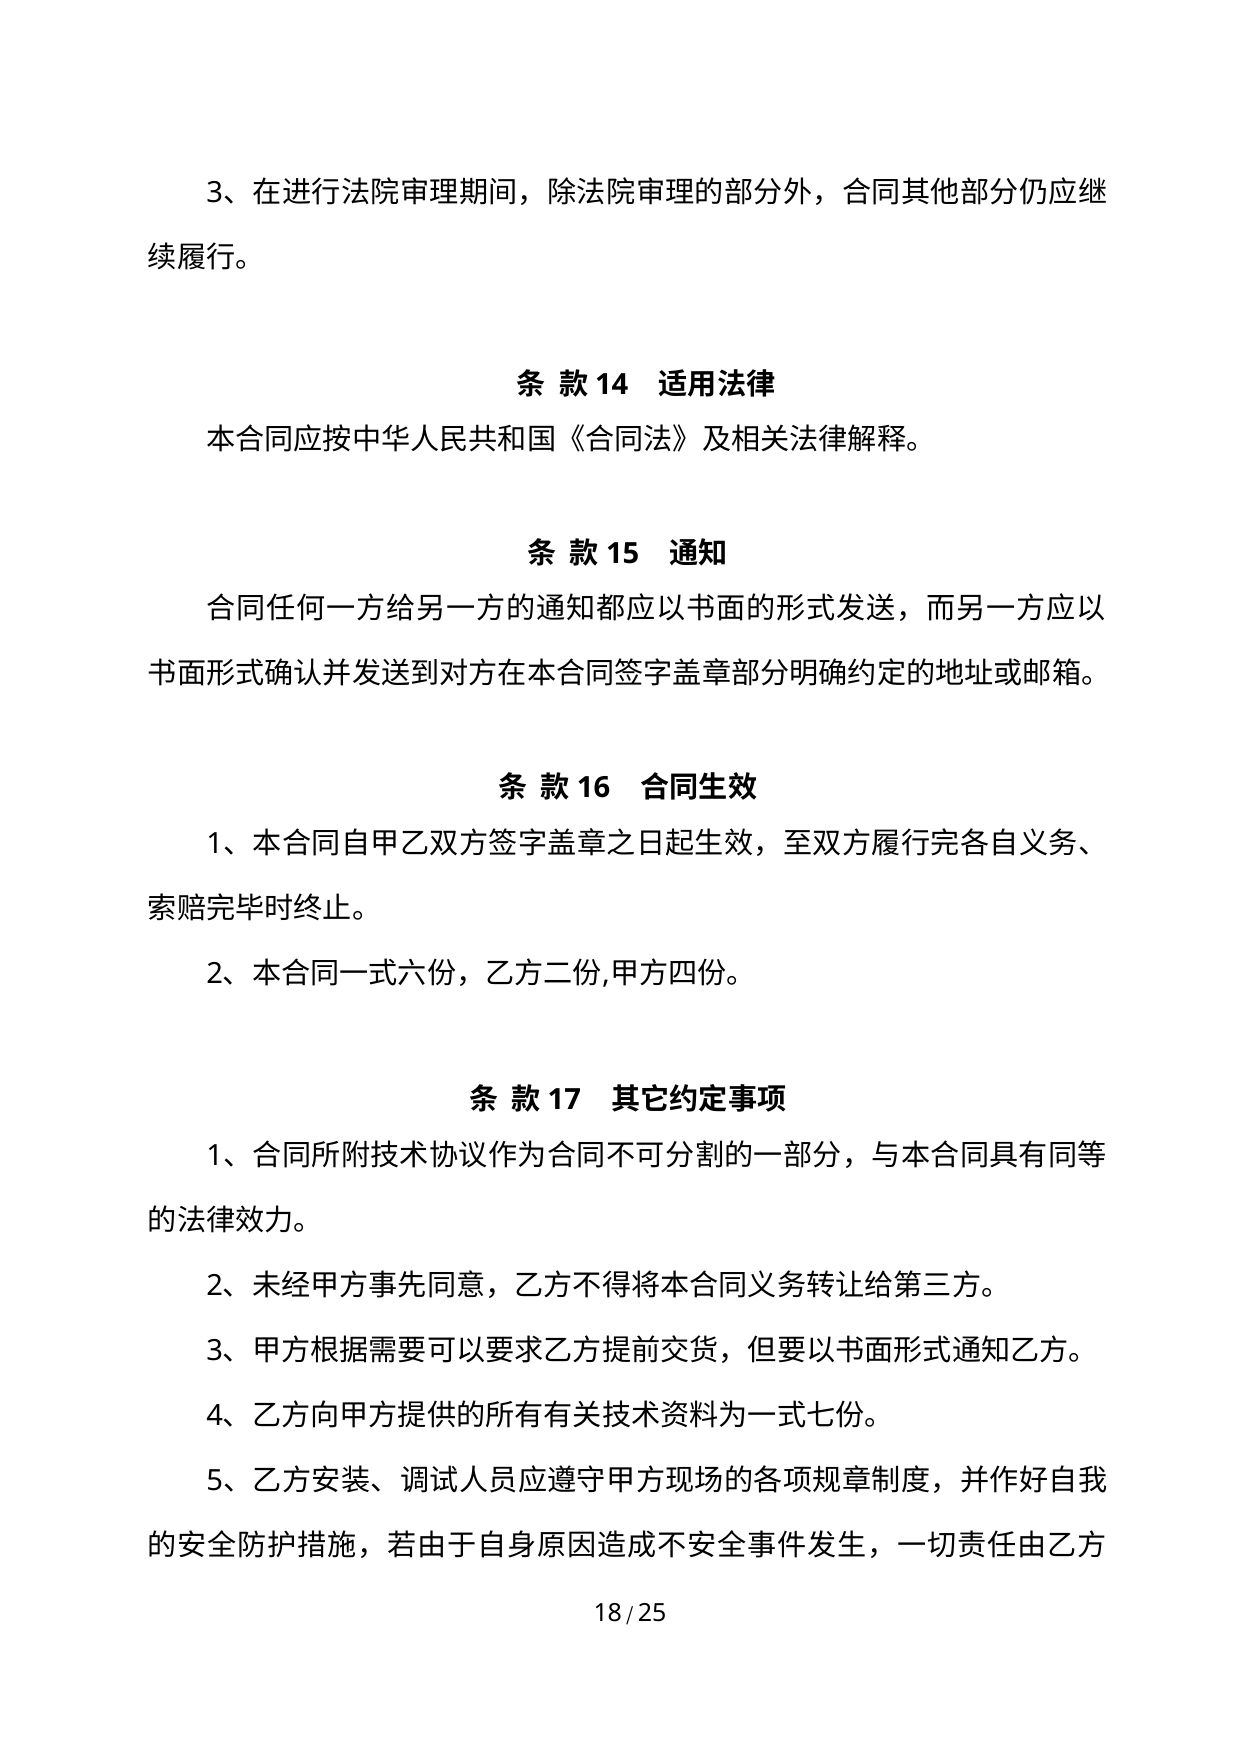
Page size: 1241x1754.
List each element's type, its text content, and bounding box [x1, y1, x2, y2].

text 条 款 17 其它约定事项 [148, 1068, 1107, 1120]
text 2、未经甲方事先同意，乙方不得将本合同义务转让给第三方。 [148, 1250, 1107, 1315]
text 1、合同所附技术协议作为合同不可分割的一部分，与本合同具有同等的法律效力。 [148, 1120, 1107, 1250]
text 条 款 15 通知 [148, 522, 1107, 574]
text 2、本合同一式六份，乙方二份,甲方四份。 [148, 938, 1107, 1003]
text 条 款 14 适用法律 [148, 352, 1107, 404]
text 3、在进行法院审理期间，除法院审理的部分外，合同其他部分仍应继续履行。 [148, 157, 1107, 287]
text 条 款 16 合同生效 [148, 756, 1107, 808]
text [148, 1445, 1107, 1575]
text 本合同应按中华人民共和国《合同法》及相关法律解释。 [148, 404, 1107, 469]
text 4、乙方向甲方提供的所有有关技术资料为一式七份。 [148, 1380, 1107, 1445]
text 合同任何一方给另一方的通知都应以书面的形式发送，而另一方应以书面形式确认并发送到对方在本合同签字盖章部分明确约定的地址或邮箱。 [148, 574, 1107, 704]
text 3、甲方根据需要可以要求乙方提前交货，但要以书面形式通知乙方。 [148, 1315, 1107, 1380]
text 1、本合同自甲乙双方签字盖章之日起生效，至双方履行完各自义务、索赔完毕时终止。 [148, 808, 1107, 938]
